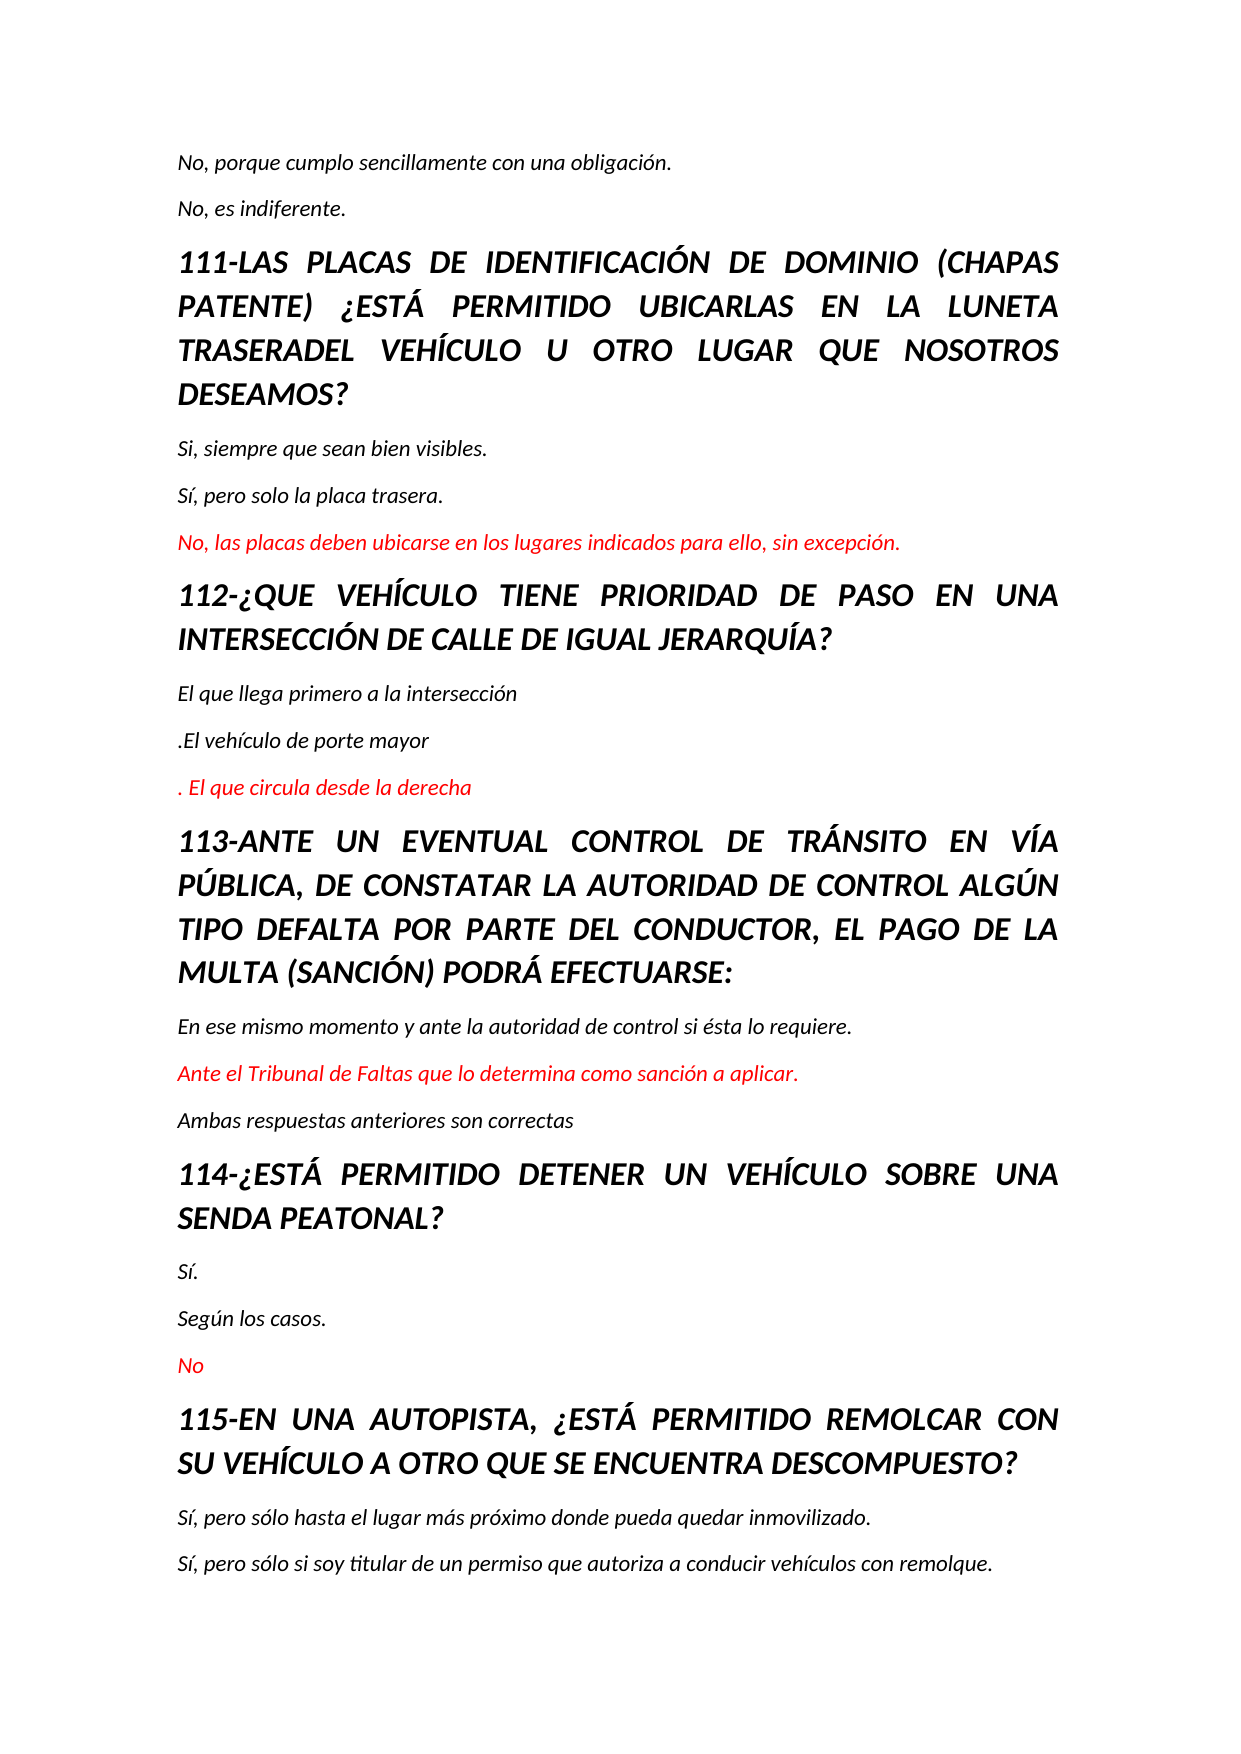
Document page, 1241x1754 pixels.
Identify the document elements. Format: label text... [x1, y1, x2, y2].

text En ese mismo momento y ante la autoridad de control si ésta lo requiere. [177, 1012, 1063, 1040]
text Sí, pero sólo hasta el lugar más próximo donde pueda quedar inmovilizado. [177, 1503, 1063, 1531]
text 111-LAS PLACAS DE IDENTIFICACIÓN DE DOMINIO (CHAPAS PATENTE) ¿ESTÁ PERMITIDO UBICARLAS EN LA LUNETA TRASERADEL VEHÍCULO U OTRO LUGAR QUE NOSOTROS DESEAMOS? [177, 241, 1063, 414]
text Ambas respuestas anteriores son correctas [177, 1106, 1063, 1134]
text No, las placas deben ubicarse en los lugares indicados para ello, sin excepción. [177, 528, 1063, 556]
text 115-EN UNA AUTOPISTA, ¿ESTÁ PERMITIDO REMOLCAR CON SU VEHÍCULO A OTRO QUE SE ENCUENTRA DESCOMPUESTO? [177, 1398, 1063, 1483]
text No [177, 1351, 1063, 1379]
text El que llega primero a la intersección [177, 679, 1063, 707]
text Sí, pero solo la placa trasera. [177, 481, 1063, 509]
text 113-ANTE UN EVENTUAL CONTROL DE TRÁNSITO EN VÍA PÚBLICA, DE CONSTATAR LA AUTORIDAD DE CONTROL ALGÚN TIPO DEFALTA POR PARTE DEL CONDUCTOR, EL PAGO DE LA MULTA (SANCIÓN) PODRÁ EFECTUARSE: [177, 820, 1063, 992]
text No, es indiferente. [177, 194, 1063, 222]
text Según los casos. [177, 1304, 1063, 1332]
text 112-¿QUE VEHÍCULO TIENE PRIORIDAD DE PASO EN UNA INTERSECCIÓN DE CALLE DE IGUAL JERARQUÍA? [177, 574, 1063, 659]
text Sí. [177, 1257, 1063, 1285]
text 114-¿ESTÁ PERMITIDO DETENER UN VEHÍCULO SOBRE UNA SENDA PEATONAL? [177, 1153, 1063, 1237]
text Sí, pero sólo si soy titular de un permiso que autoriza a conducir vehículos con remolque. [177, 1549, 1063, 1577]
text . El que circula desde la derecha [177, 773, 1063, 801]
text No, porque cumplo sencillamente con una obligación. [177, 148, 1063, 176]
text Si, siempre que sean bien visibles. [177, 434, 1063, 462]
text .El vehículo de porte mayor [177, 726, 1063, 754]
text Ante el Tribunal de Faltas que lo determina como sanción a aplicar. [177, 1059, 1063, 1087]
